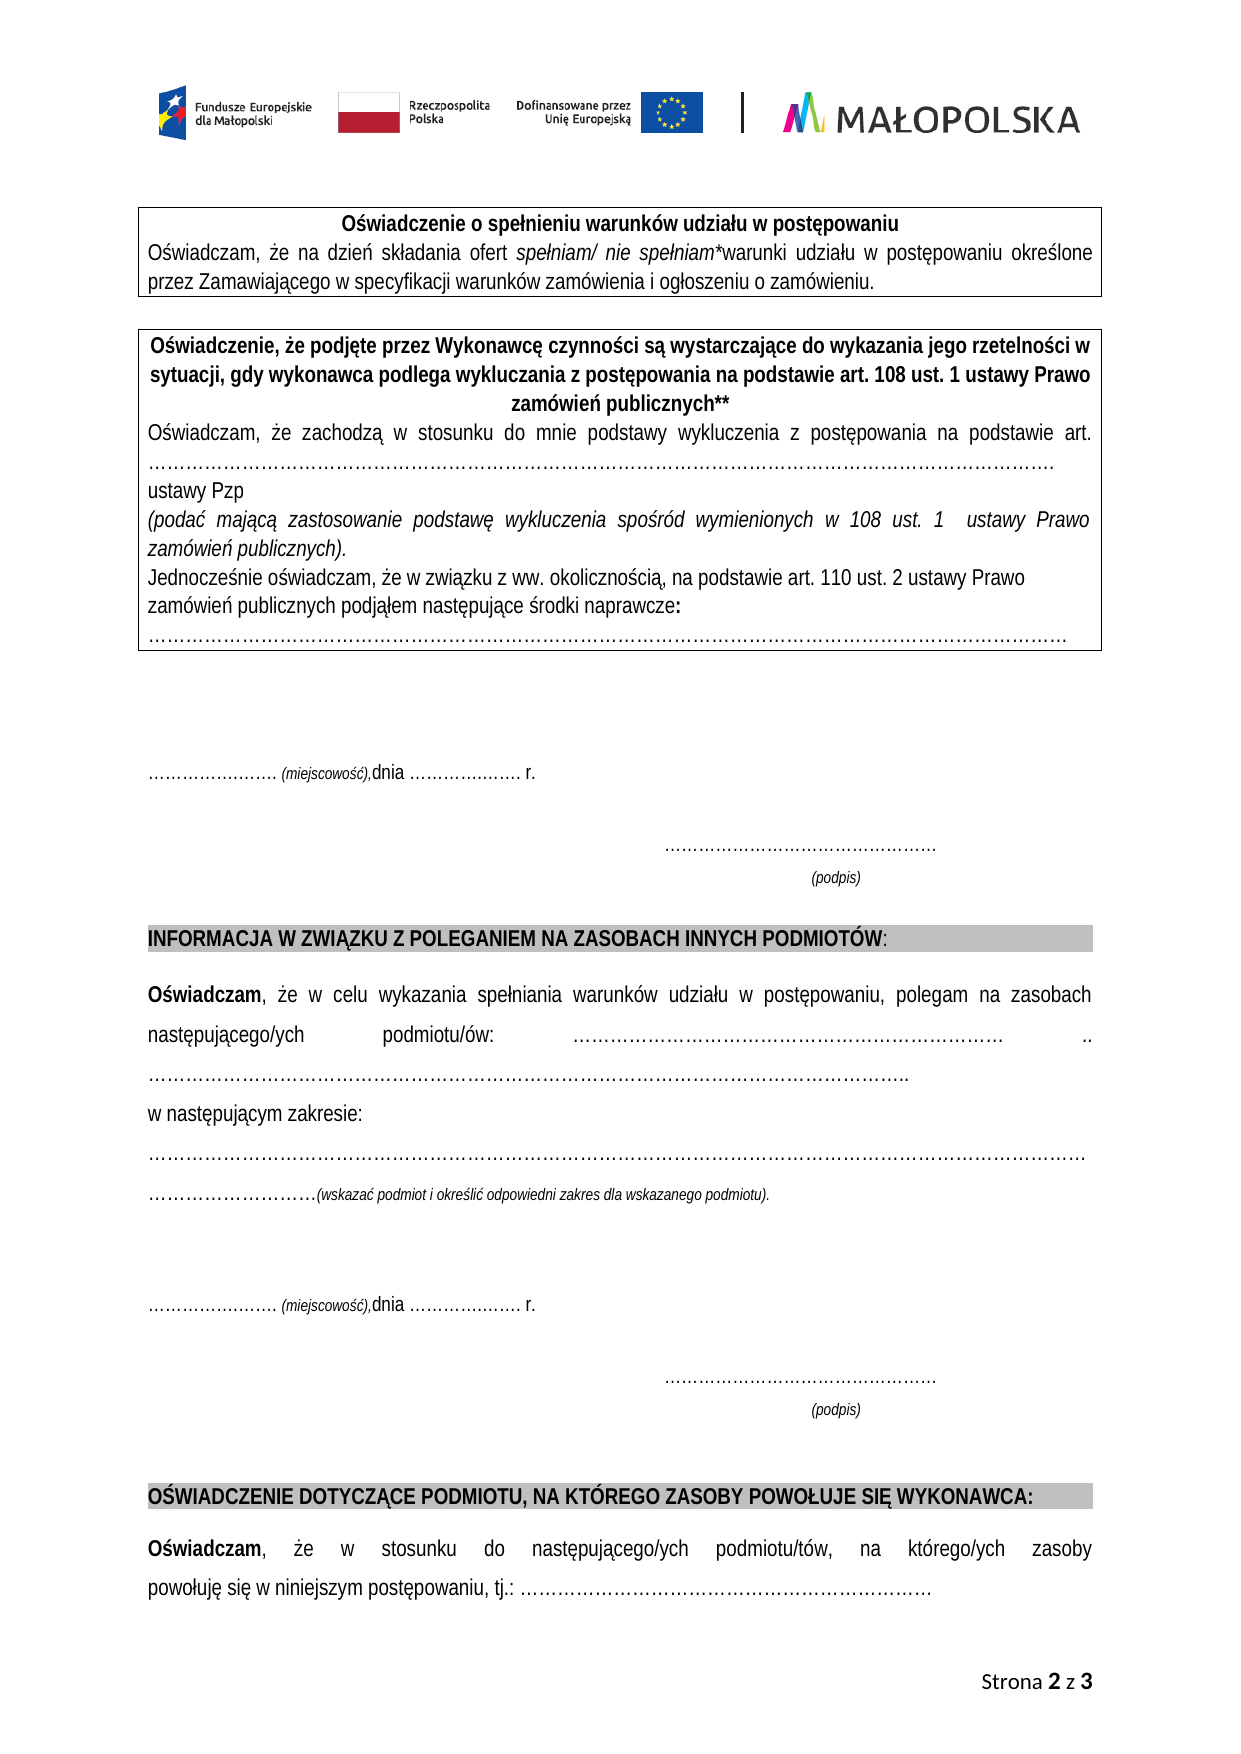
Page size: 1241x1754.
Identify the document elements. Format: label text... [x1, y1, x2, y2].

text w następującym zakresie: [148, 1100, 1093, 1126]
text INFORMACJA W ZWIĄZKU Z POLEGANIEM NA ZASOBACH INNYCH PODMIOTÓW: [148, 925, 1093, 952]
text Oświadczenie o spełnieniu warunków udziału w postępowaniu [139, 208, 1101, 236]
text OŚWIADCZENIE DOTYCZĄCE PODMIOTU, NA KTÓREGO ZASOBY POWOŁUJE SIĘ WYKONAWCA: [148, 1483, 1093, 1509]
text (podać mającą zastosowanie podstawę wykluczenia spośród wymienionych w 108 ust. 1 ustawy Prawo zamówień publicznych). [139, 502, 1101, 560]
text …………….……. (miejscowość),dnia ………….……. r. [148, 760, 1093, 784]
text …………….……. (miejscowość),dnia ………….……. r. [148, 1292, 1093, 1316]
text Oświadczenie, że podjęte przez Wykonawcę czynności są wystarczające do wykazania jego rzetelności w sytuacji, gdy wykonawca podlega wykluczania z postępowania na podstawie art. 108 ust. 1 ustawy Prawo zamówień publicznych** [139, 330, 1101, 416]
text ………………………………………… [148, 832, 1093, 856]
text (podpis) [738, 1399, 1093, 1419]
text Oświadczam, że na dzień składania ofert spełniam/ nie spełniam*warunki udziału w postępowaniu określone przez Zamawiającego w specyfikacji warunków zamówienia i ogłoszeniu o zamówieniu. [139, 236, 1101, 296]
text ………………………………………… [148, 1364, 1093, 1388]
text (podpis) [738, 868, 1093, 887]
text Jednocześnie oświadczam, że w związku z ww. okolicznością, na podstawie art. 110 ust. 2 ustawy Prawo zamówień publicznych podjąłem następujące środki naprawcze: ………………………………………………………………………………………………………………………………… [139, 560, 1101, 650]
text Oświadczam, że w stosunku do następującego/ych podmiotu/tów, na którego/ych zasoby powołuję się w niniejszym postępowaniu, tj.: ………………………………………………………… [148, 1534, 1093, 1600]
picture [147, 73, 1093, 150]
text Oświadczam, że zachodzą w stosunku do mnie podstawy wykluczenia z postępowania na podstawie art. ………………………………………………………………………………………………………………………………. ustawy Pzp [139, 416, 1101, 502]
text Oświadczam, że w celu wykazania spełniania warunków udziału w postępowaniu, polegam na zasobach następującego/ych podmiotu/ów: …………………………………………………………… ..………………………………………………………………………………………………………….. [148, 981, 1093, 1087]
text ……………………………………………………………………………………………………………………………………………………………(wskazać podmiot i określić odpowiedni zakres dla wskazanego podmiotu). [148, 1139, 1093, 1205]
